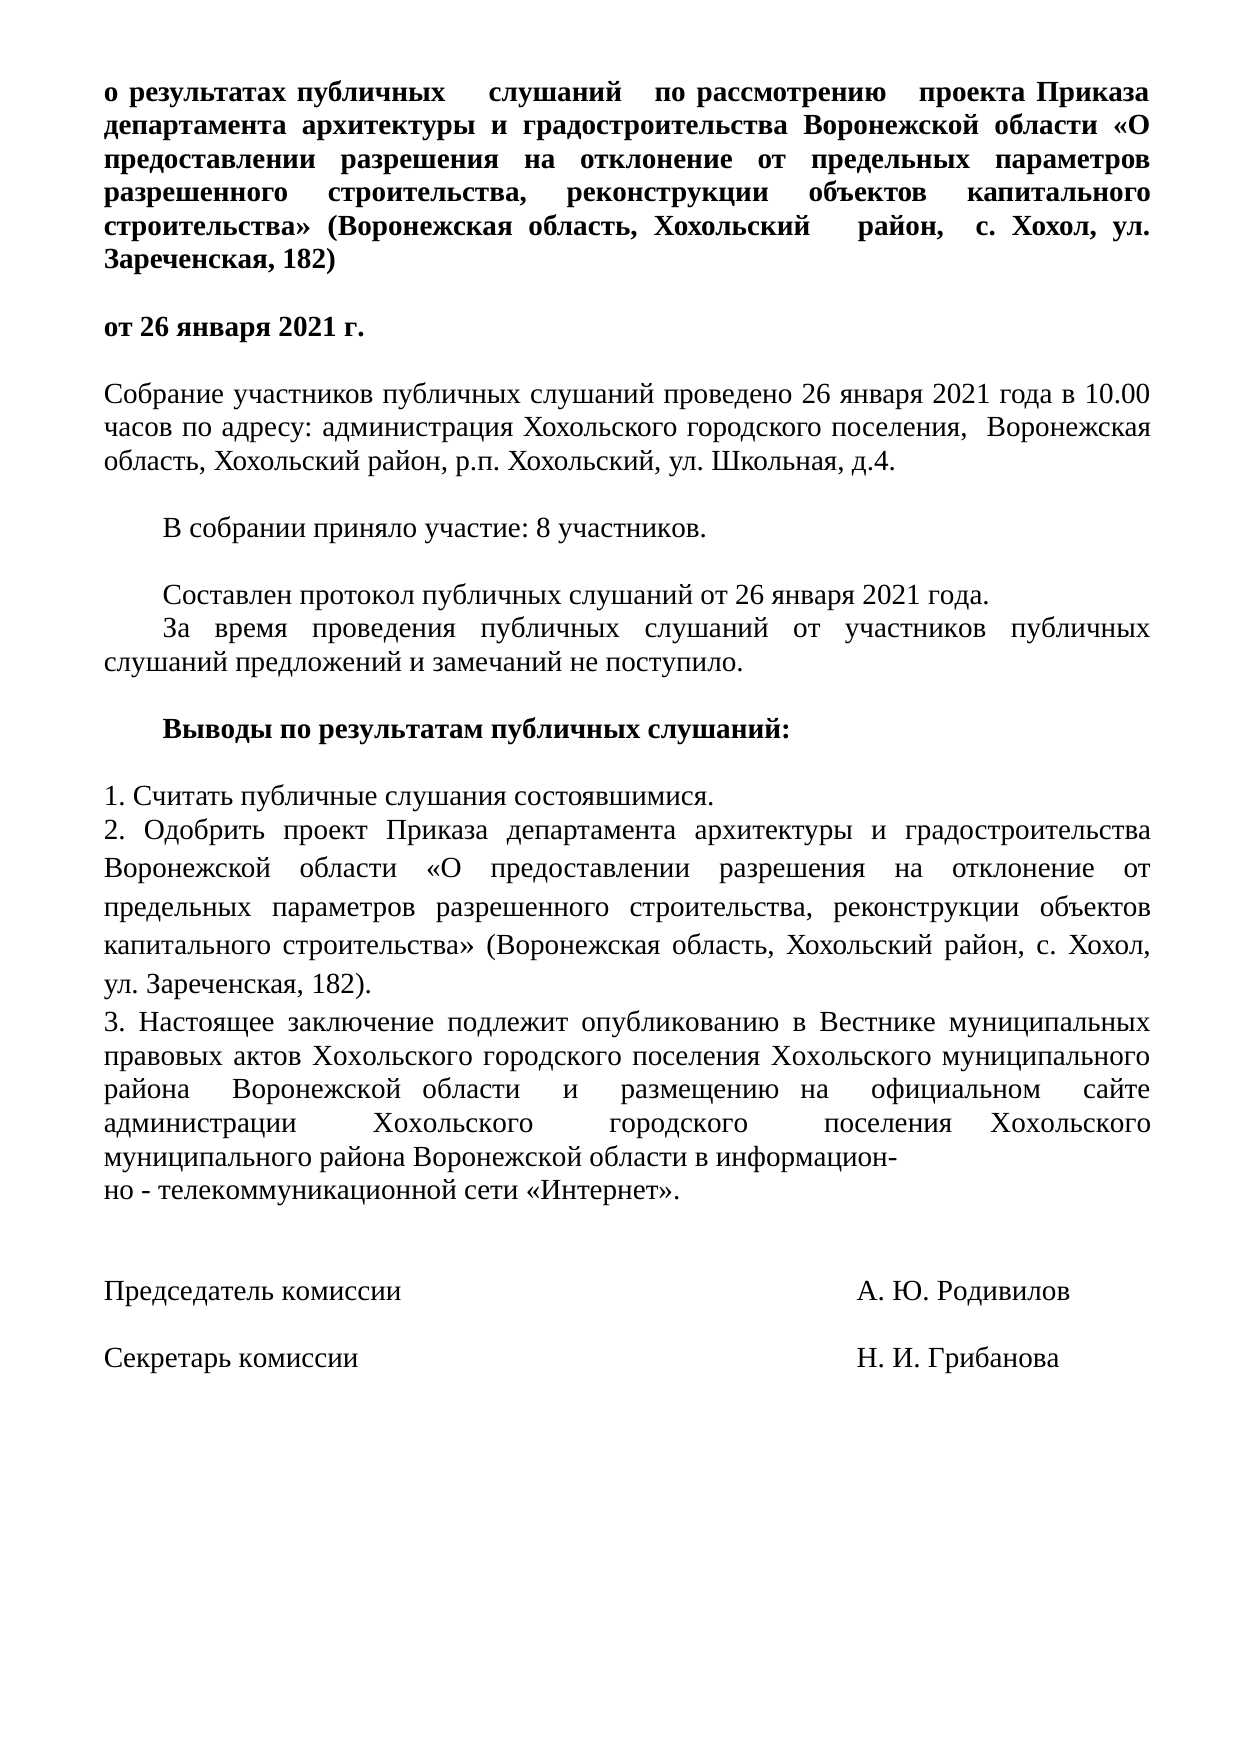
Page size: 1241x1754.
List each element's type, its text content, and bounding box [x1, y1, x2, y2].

text Составлен протокол публичных слушаний от 26 января 2021 года. [103, 577, 1151, 611]
text 3. Настоящее заключение подлежит опубликованию в Вестнике муниципальных правовых актов Хохольского городского поселения Хохольского муниципального района Воронежской области и размещению на официальном сайте администрации Хохольского городского поселения Хохольского муниципального района Воронежской области в информацион- [103, 1004, 1151, 1172]
text от 26 января 2021 г. [103, 309, 1151, 342]
text но - телекоммуникационной сети «Интернет». [103, 1172, 1151, 1206]
table_header А. Ю. Родивилов Н. И. Грибанова [532, 1273, 1093, 1373]
text В собрании приняло участие: 8 участников. [103, 510, 1151, 543]
text За время проведения публичных слушаний от участников публичных слушаний предложений и замечаний не поступило. [103, 611, 1151, 678]
text о результатах публичных слушаний по рассмотрению проекта Приказа департамента архитектуры и градостроительства Воронежской области «О предоставлении разрешения на отклонение от предельных параметров разрешенного строительства, реконструкции объектов капитального строительства» (Воронежская область, Хохольский район, с. Хохол, ул. Зареченская, 182) [103, 74, 1151, 275]
table_header Председатель комиссии Секретарь комиссии [92, 1273, 532, 1373]
text 1. Считать публичные слушания состоявшимися. [103, 778, 1151, 812]
text 2. Одобрить проект Приказа департамента архитектуры и градостроительства Воронежской области «О предоставлении разрешения на отклонение от предельных параметров разрешенного строительства, реконструкции объектов капитального строительства» (Воронежская область, Хохольский район, с. Хохол, ул. Зареченская, 182). [103, 812, 1151, 999]
text Выводы по результатам публичных слушаний: [103, 711, 1151, 745]
text Собрание участников публичных слушаний проведено 26 января 2021 года в 10.00 часов по адресу: администрация Хохольского городского поселения, Воронежская область, Хохольский район, р.п. Хохольский, ул. Школьная, д.4. [103, 376, 1151, 476]
